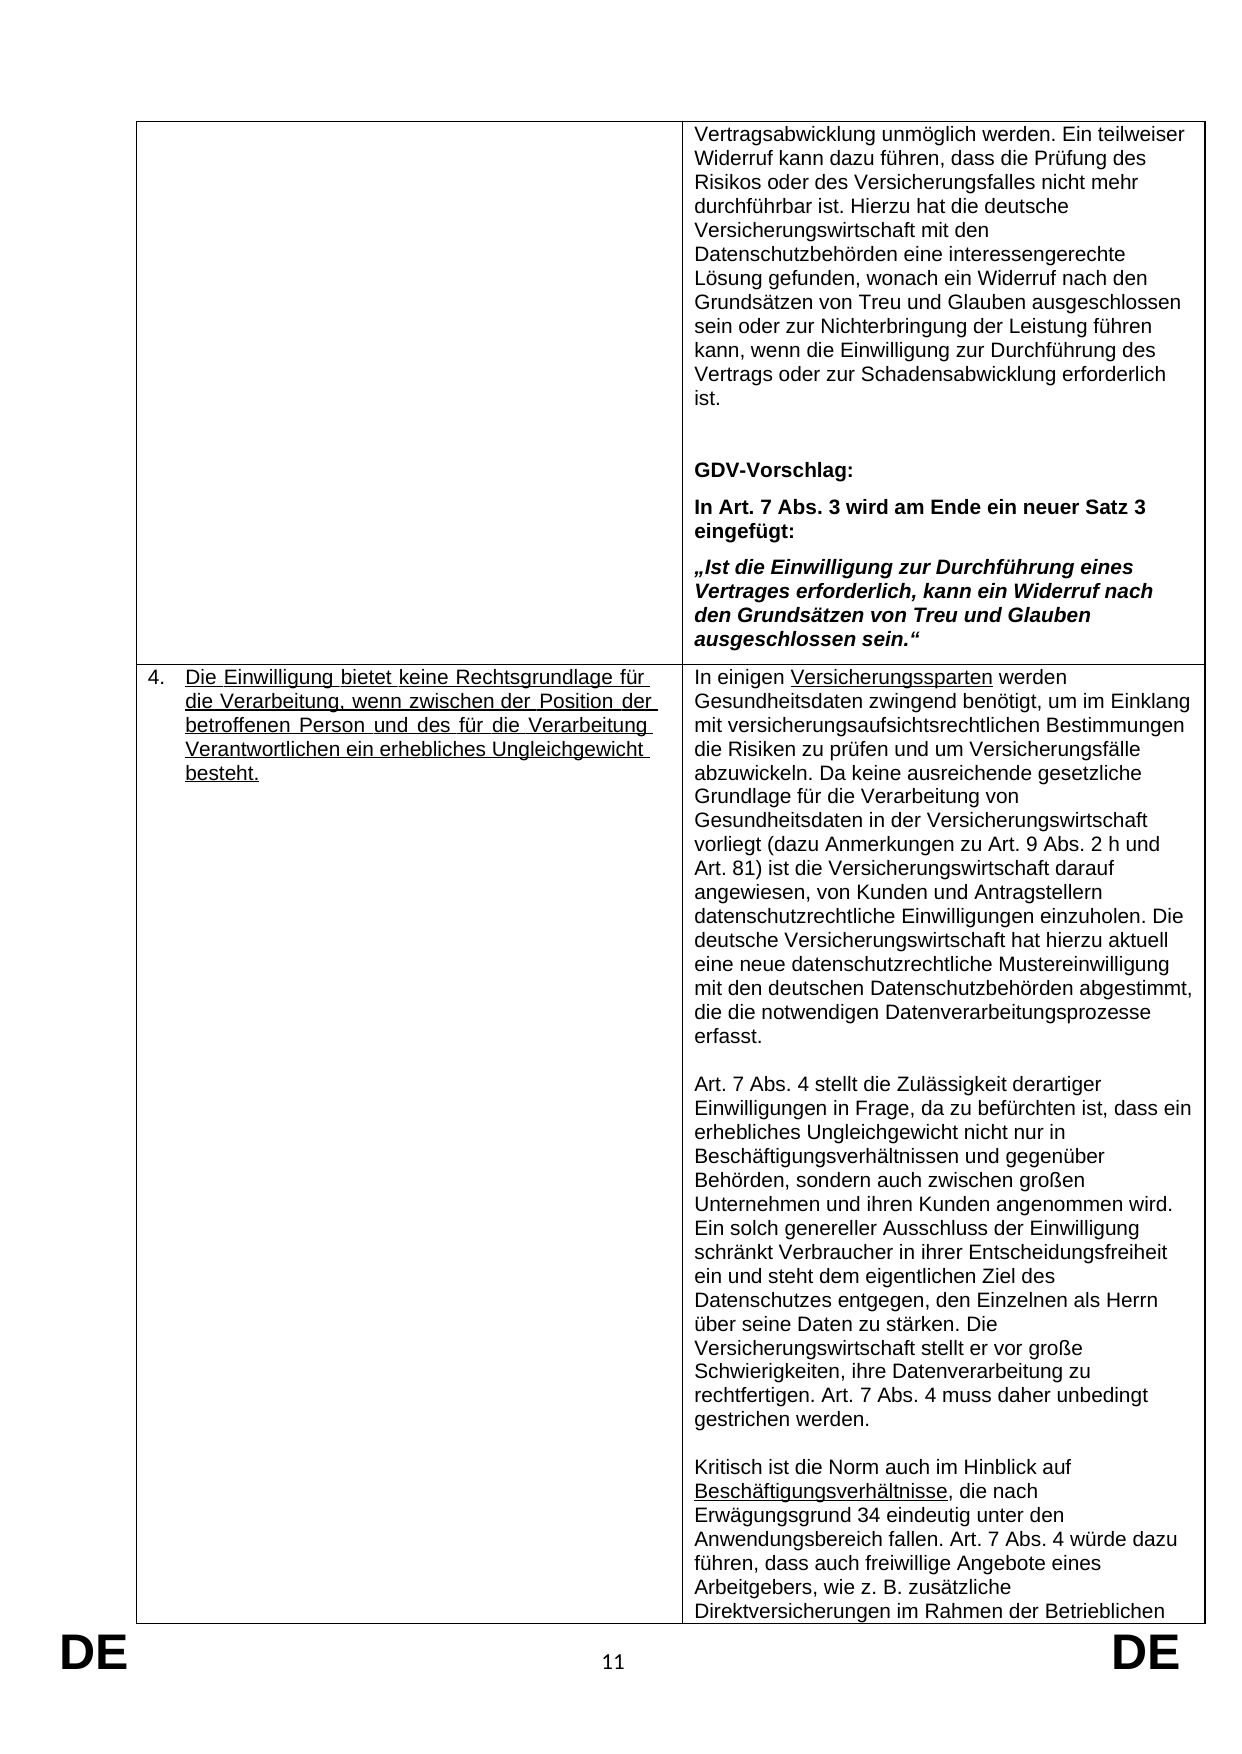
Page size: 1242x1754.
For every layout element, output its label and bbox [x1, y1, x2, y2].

table_cell [683, 665, 1204, 1623]
table_cell [137, 122, 682, 663]
table_cell [137, 665, 682, 1623]
table_cell [683, 122, 1204, 663]
